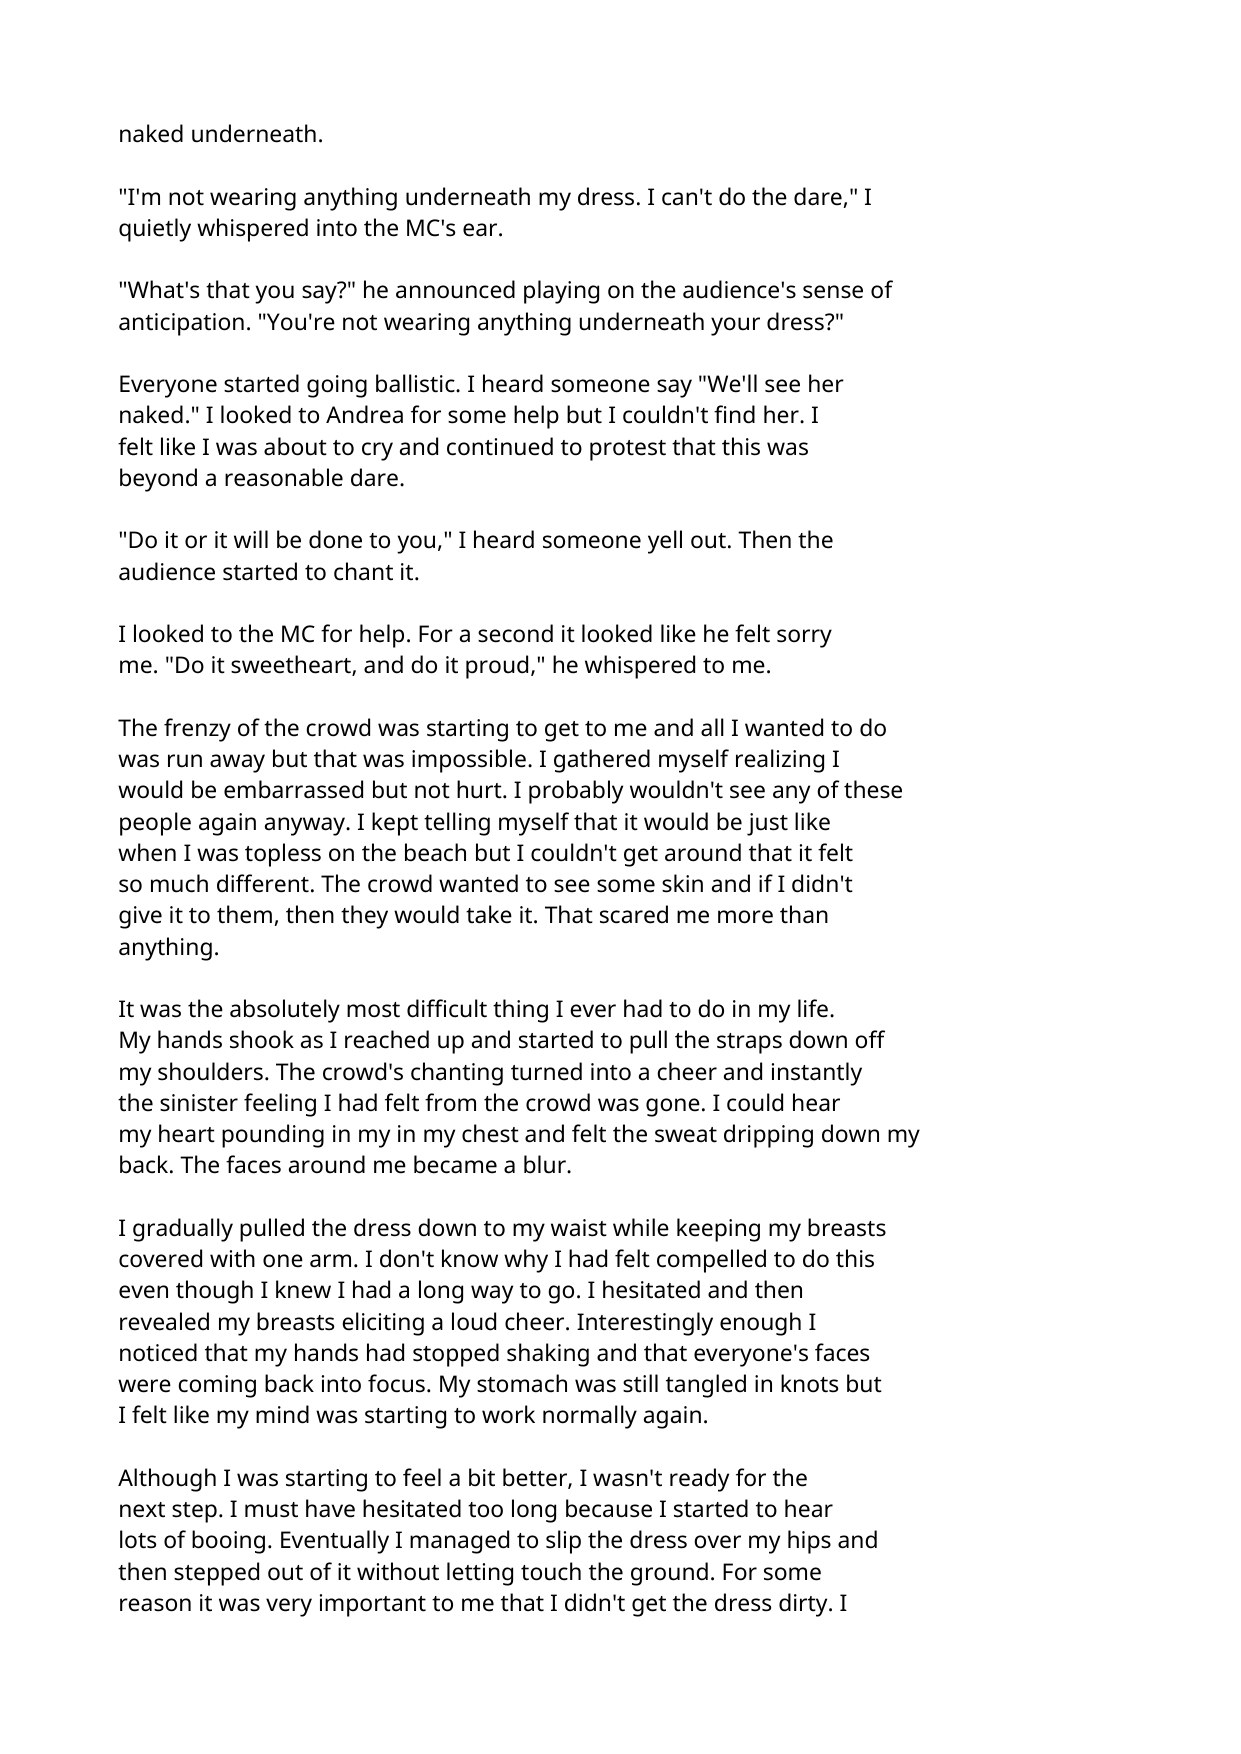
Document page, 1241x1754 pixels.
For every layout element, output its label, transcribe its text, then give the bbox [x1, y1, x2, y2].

text give it to them, then they would take it. That scared me more than [118, 899, 1122, 931]
text was run away but that was impossible. I gathered myself realizing I [118, 743, 1122, 774]
text my heart pounding in my in my chest and felt the sweat dripping down my [118, 1118, 1122, 1149]
text even though I knew I had a long way to go. I hesitated and then [118, 1274, 1122, 1306]
text so much different. The crowd wanted to see some skin and if I didn't [118, 868, 1122, 899]
text I looked to the MC for help. For a second it looked like he felt sorry [118, 618, 1122, 649]
text I felt like my mind was starting to work normally again. [118, 1399, 1122, 1431]
text The frenzy of the crowd was starting to get to me and all I wanted to do [118, 712, 1122, 743]
text would be embarrassed but not hurt. I probably wouldn't see any of these [118, 774, 1122, 806]
text back. The faces around me became a blur. [118, 1149, 1122, 1181]
text "Do it or it will be done to you," I heard someone yell out. Then the [118, 524, 1122, 556]
text I gradually pulled the dress down to my waist while keeping my breasts [118, 1212, 1122, 1243]
text were coming back into focus. My stomach was still tangled in knots but [118, 1368, 1122, 1399]
text next step. I must have hesitated too long because I started to hear [118, 1493, 1122, 1524]
text anticipation. "You're not wearing anything underneath your dress?" [118, 306, 1122, 337]
text noticed that my hands had stopped shaking and that everyone's faces [118, 1337, 1122, 1368]
text people again anyway. I kept telling myself that it would be just like [118, 806, 1122, 837]
text My hands shook as I reached up and started to pull the straps down off [118, 1024, 1122, 1056]
text naked underneath. [118, 118, 1122, 149]
text It was the absolutely most difficult thing I ever had to do in my life. [118, 993, 1122, 1024]
text when I was topless on the beach but I couldn't get around that it felt [118, 837, 1122, 868]
text reason it was very important to me that I didn't get the dress dirty. I [118, 1587, 1122, 1618]
text Although I was starting to feel a bit better, I wasn't ready for the [118, 1462, 1122, 1493]
text audience started to chant it. [118, 556, 1122, 587]
text then stepped out of it without letting touch the ground. For some [118, 1556, 1122, 1587]
text "I'm not wearing anything underneath my dress. I can't do the dare," I [118, 181, 1122, 212]
text me. "Do it sweetheart, and do it proud," he whispered to me. [118, 649, 1122, 681]
text beyond a reasonable dare. [118, 462, 1122, 493]
text quietly whispered into the MC's ear. [118, 212, 1122, 243]
text my shoulders. The crowd's chanting turned into a cheer and instantly [118, 1056, 1122, 1087]
text revealed my breasts eliciting a loud cheer. Interestingly enough I [118, 1306, 1122, 1337]
text naked." I looked to Andrea for some help but I couldn't find her. I [118, 399, 1122, 431]
text covered with one arm. I don't know why I had felt compelled to do this [118, 1243, 1122, 1274]
text Everyone started going ballistic. I heard someone say "We'll see her [118, 368, 1122, 399]
text the sinister feeling I had felt from the crowd was gone. I could hear [118, 1087, 1122, 1118]
text "What's that you say?" he announced playing on the audience's sense of [118, 274, 1122, 306]
text felt like I was about to cry and continued to protest that this was [118, 431, 1122, 462]
text anything. [118, 931, 1122, 962]
text lots of booing. Eventually I managed to slip the dress over my hips and [118, 1524, 1122, 1556]
